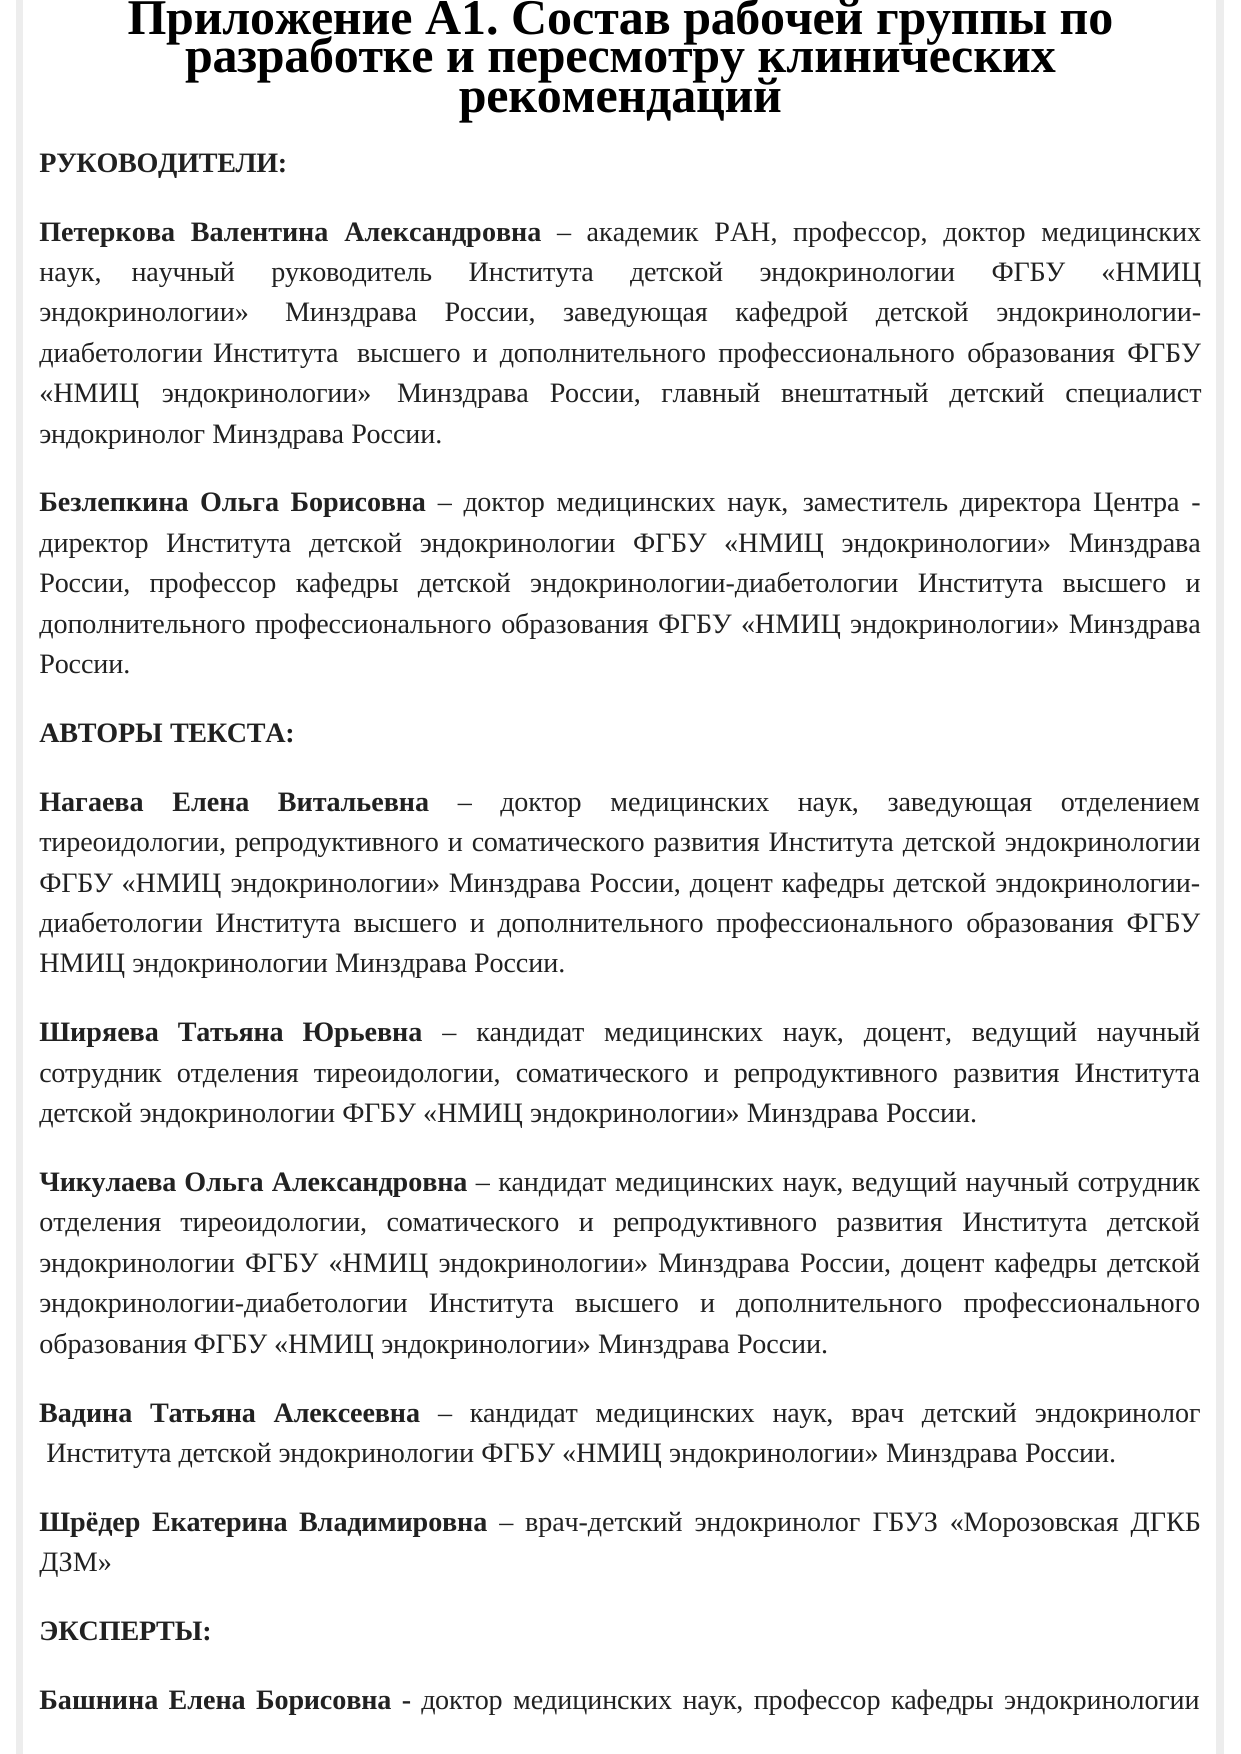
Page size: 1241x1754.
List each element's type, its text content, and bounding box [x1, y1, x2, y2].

text Вадина Татьяна Алексеевна – кандидат медицинских наук, врач детский эндокринолог Института детской эндокринологии ФГБУ «НМИЦ эндокринологии» Минздрава России. [39, 1396, 1201, 1468]
text Чикулаева Ольга Александровна – кандидат медицинских наук, ведущий научный сотрудник отделения тиреоидологии, соматического и репродуктивного развития Института детской эндокринологии ФГБУ «НМИЦ эндокринологии» Минздрава России, доцент кафедры детской эндокринологии-диабетологии Института высшего и дополнительного профессионального образования ФГБУ «НМИЦ эндокринологии» Минздрава России. [39, 1165, 1201, 1359]
text Шрёдер Екатерина Владимировна – врач-детский эндокринолог ГБУЗ «Морозовская ДГКБ ДЗМ» [39, 1505, 1201, 1578]
text Ширяева Татьяна Юрьевна – кандидат медицинских наук, доцент, ведущий научный сотрудник отделения тиреоидологии, соматического и репродуктивного развития Института детской эндокринологии ФГБУ «НМИЦ эндокринологии» Минздрава России. [39, 1015, 1200, 1129]
text Петеркова Валентина Александровна – академик РАН, профессор, доктор медицинских наук, научный руководитель Института детской эндокринологии ФГБУ «НМИЦ эндокринологии» Минздрава России, заведующая кафедрой детской эндокринологии-диабетологии Института высшего и дополнительного профессионального образования ФГБУ «НМИЦ эндокринологии» Минздрава России, главный внештатный детский специалист эндокринолог Минздрава России. [39, 214, 1201, 449]
text Нагаева Елена Витальевна – доктор медицинских наук, заведующая отделением тиреоидологии, репродуктивного и соматического развития Института детской эндокринологии ФГБУ «НМИЦ эндокринологии» Минздрава России, доцент кафедры детской эндокринологии- диабетологии Института высшего и дополнительного профессионального образования ФГБУ НМИЦ эндокринологии Минздрава России. [39, 785, 1200, 979]
text Безлепкина Ольга Борисовна – доктор медицинских наук, заместитель директора Центра - директор Института детской эндокринологии ФГБУ «НМИЦ эндокринологии» Минздрава России, профессор кафедры детской эндокринологии-диабетологии Института высшего и дополнительного профессионального образования ФГБУ «НМИЦ эндокринологии» Минздрава России. [39, 486, 1201, 679]
subtitle Приложение А1. Состав рабочей группы по разработке и пересмотру клинических рекомендаций [126, 3, 1114, 123]
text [39, 1683, 1200, 1715]
subtitle РУКОВОДИТЕЛИ: [39, 146, 1236, 178]
subtitle ЭКСПЕРТЫ: [39, 1614, 1236, 1647]
subtitle АВТОРЫ ТЕКСТА: [39, 716, 1236, 748]
